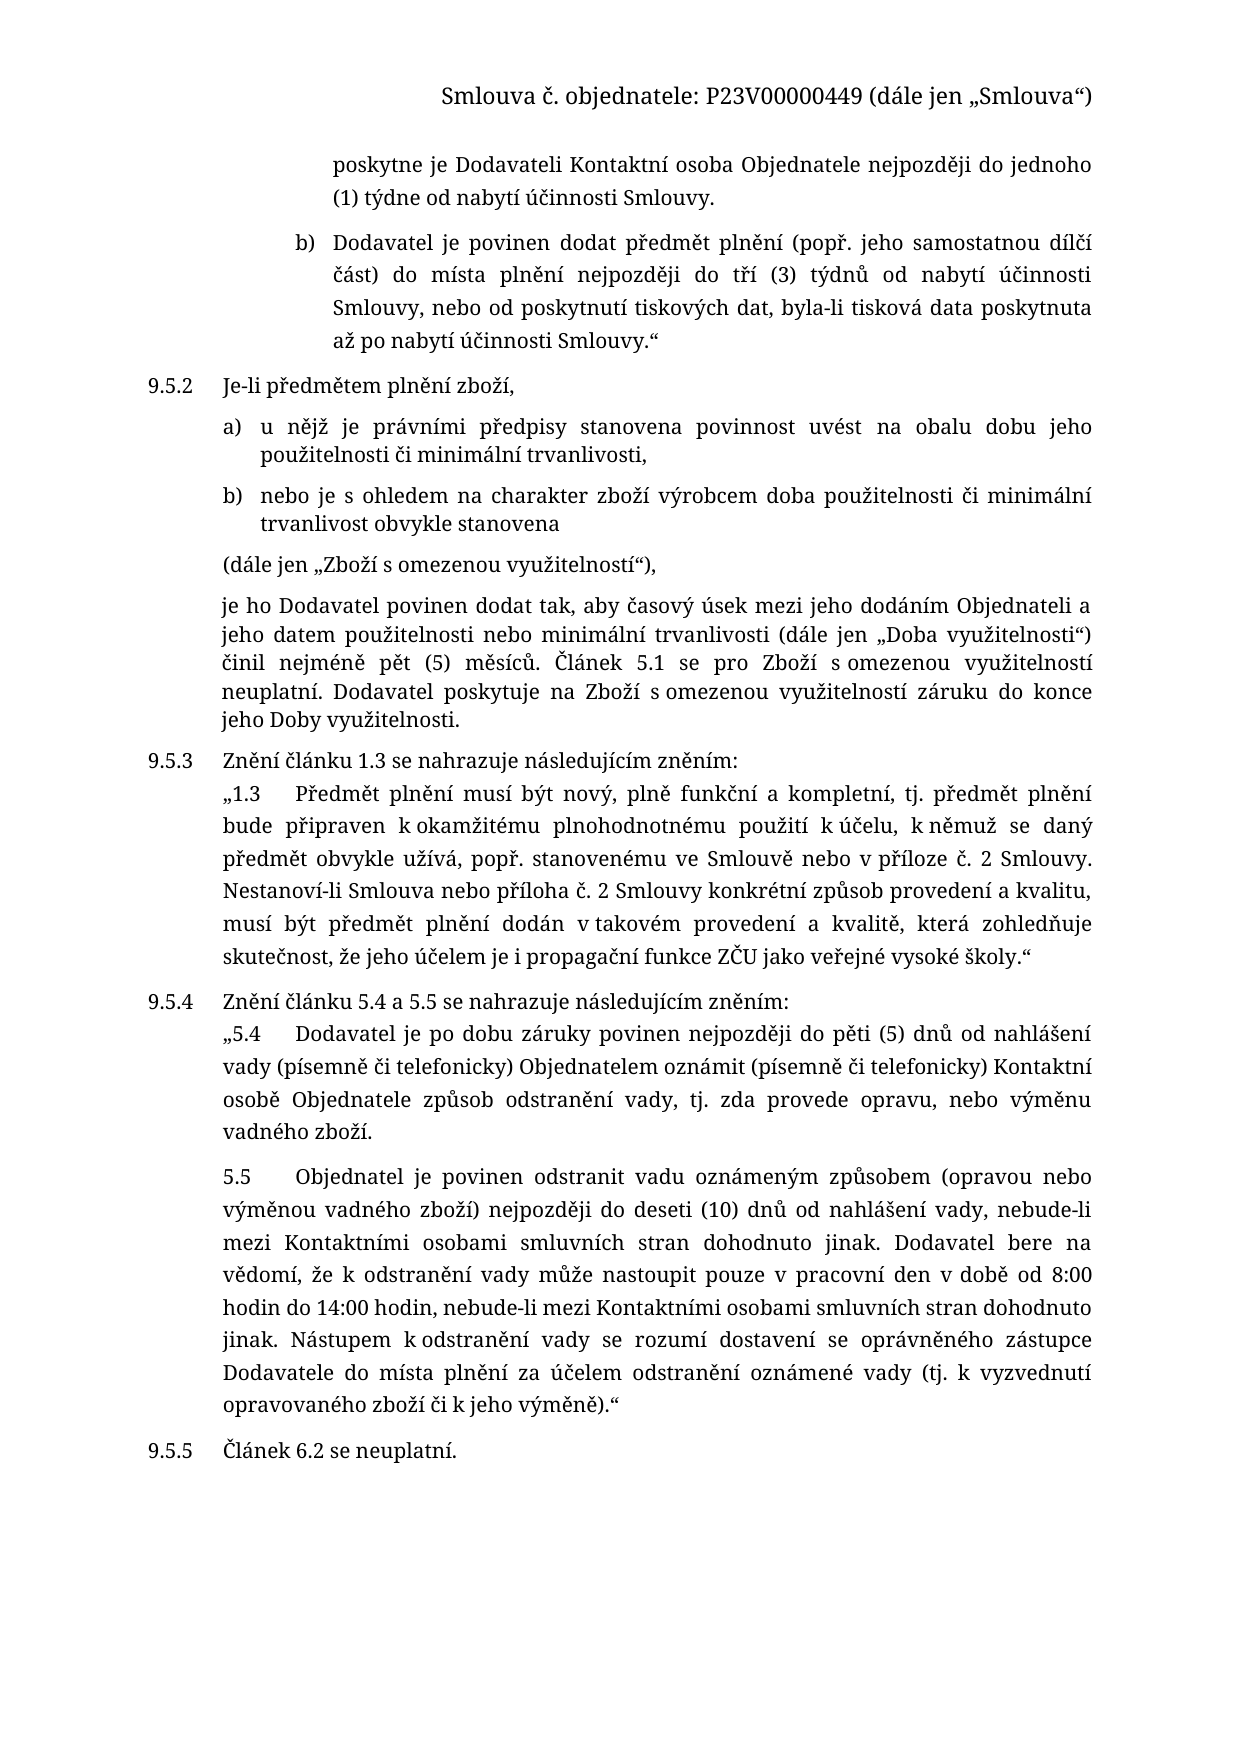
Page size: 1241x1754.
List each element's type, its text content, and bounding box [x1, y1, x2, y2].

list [295, 150, 1093, 211]
list Znění článku 1.3 se nahrazuje následujícím zněním: [148, 746, 1093, 774]
text (dále jen „Zboží s omezenou využitelností“), [223, 551, 1093, 579]
list Je-li předmětem plnění zboží, [148, 371, 1093, 399]
list Dodavatel je povinen dodat předmět plnění (popř. jeho samostatnou dílčí část) do místa plnění nejpozději do tří (3) týdnů od nabytí účinnosti Smlouvy, nebo od poskytnutí tiskových dat, byla-li tisková data poskytnuta až po nabytí účinnosti Smlouvy.“ [295, 228, 1093, 354]
text je ho Dodavatel povinen dodat tak, aby časový úsek mezi jeho dodáním Objednateli a jeho datem použitelnosti nebo minimální trvanlivosti (dále jen „Doba využitelnosti“) činil nejméně pět (5) měsíců. Článek 5.1 se pro Zboží s omezenou využitelností neuplatní. Dodavatel poskytuje na Zboží s omezenou využitelností záruku do konce jeho Doby využitelnosti. [221, 591, 1093, 734]
list nebo je s ohledem na charakter zboží výrobcem doba použitelnosti či minimální trvanlivost obvykle stanovena [223, 481, 1093, 538]
list u nějž je právními předpisy stanovena povinnost uvést na obalu dobu jeho použitelnosti či minimální trvanlivosti, [223, 412, 1093, 469]
list „5.4 Dodavatel je po dobu záruky povinen nejpozději do pěti (5) dnů od nahlášení vady (písemně či telefonicky) Objednatelem oznámit (písemně či telefonicky) Kontaktní osobě Objednatele způsob odstranění vady, tj. zda provede opravu, nebo výměnu vadného zboží. [223, 1019, 1093, 1146]
list 5.5 Objednatel je povinen odstranit vadu oznámeným způsobem (opravou nebo výměnou vadného zboží) nejpozději do deseti (10) dnů od nahlášení vady, nebude-li mezi Kontaktními osobami smluvních stran dohodnuto jinak. Dodavatel bere na vědomí, že k odstranění vady může nastoupit pouze v pracovní den v době od 8:00 hodin do 14:00 hodin, nebude-li mezi Kontaktními osobami smluvních stran dohodnuto jinak. Nástupem k odstranění vady se rozumí dostavení se oprávněného zástupce Dodavatele do místa plnění za účelem odstranění oznámené vady (tj. k vyzvednutí opravovaného zboží či k jeho výměně).“ [223, 1162, 1093, 1419]
list „1.3 Předmět plnění musí být nový, plně funkční a kompletní, tj. předmět plnění bude připraven k okamžitému plnohodnotnému použití k účelu, k němuž se daný předmět obvykle užívá, popř. stanovenému ve Smlouvě nebo v příloze č. 2 Smlouvy. Nestanoví-li Smlouva nebo příloha č. 2 Smlouvy konkrétní způsob provedení a kvalitu, musí být předmět plnění dodán v takovém provedení a kvalitě, která zohledňuje skutečnost, že jeho účelem je i propagační funkce ZČU jako veřejné vysoké školy.“ [223, 779, 1093, 970]
list Znění článku 5.4 a 5.5 se nahrazuje následujícím zněním: [148, 987, 1093, 1015]
list Článek 6.2 se neuplatní. [148, 1436, 1093, 1464]
